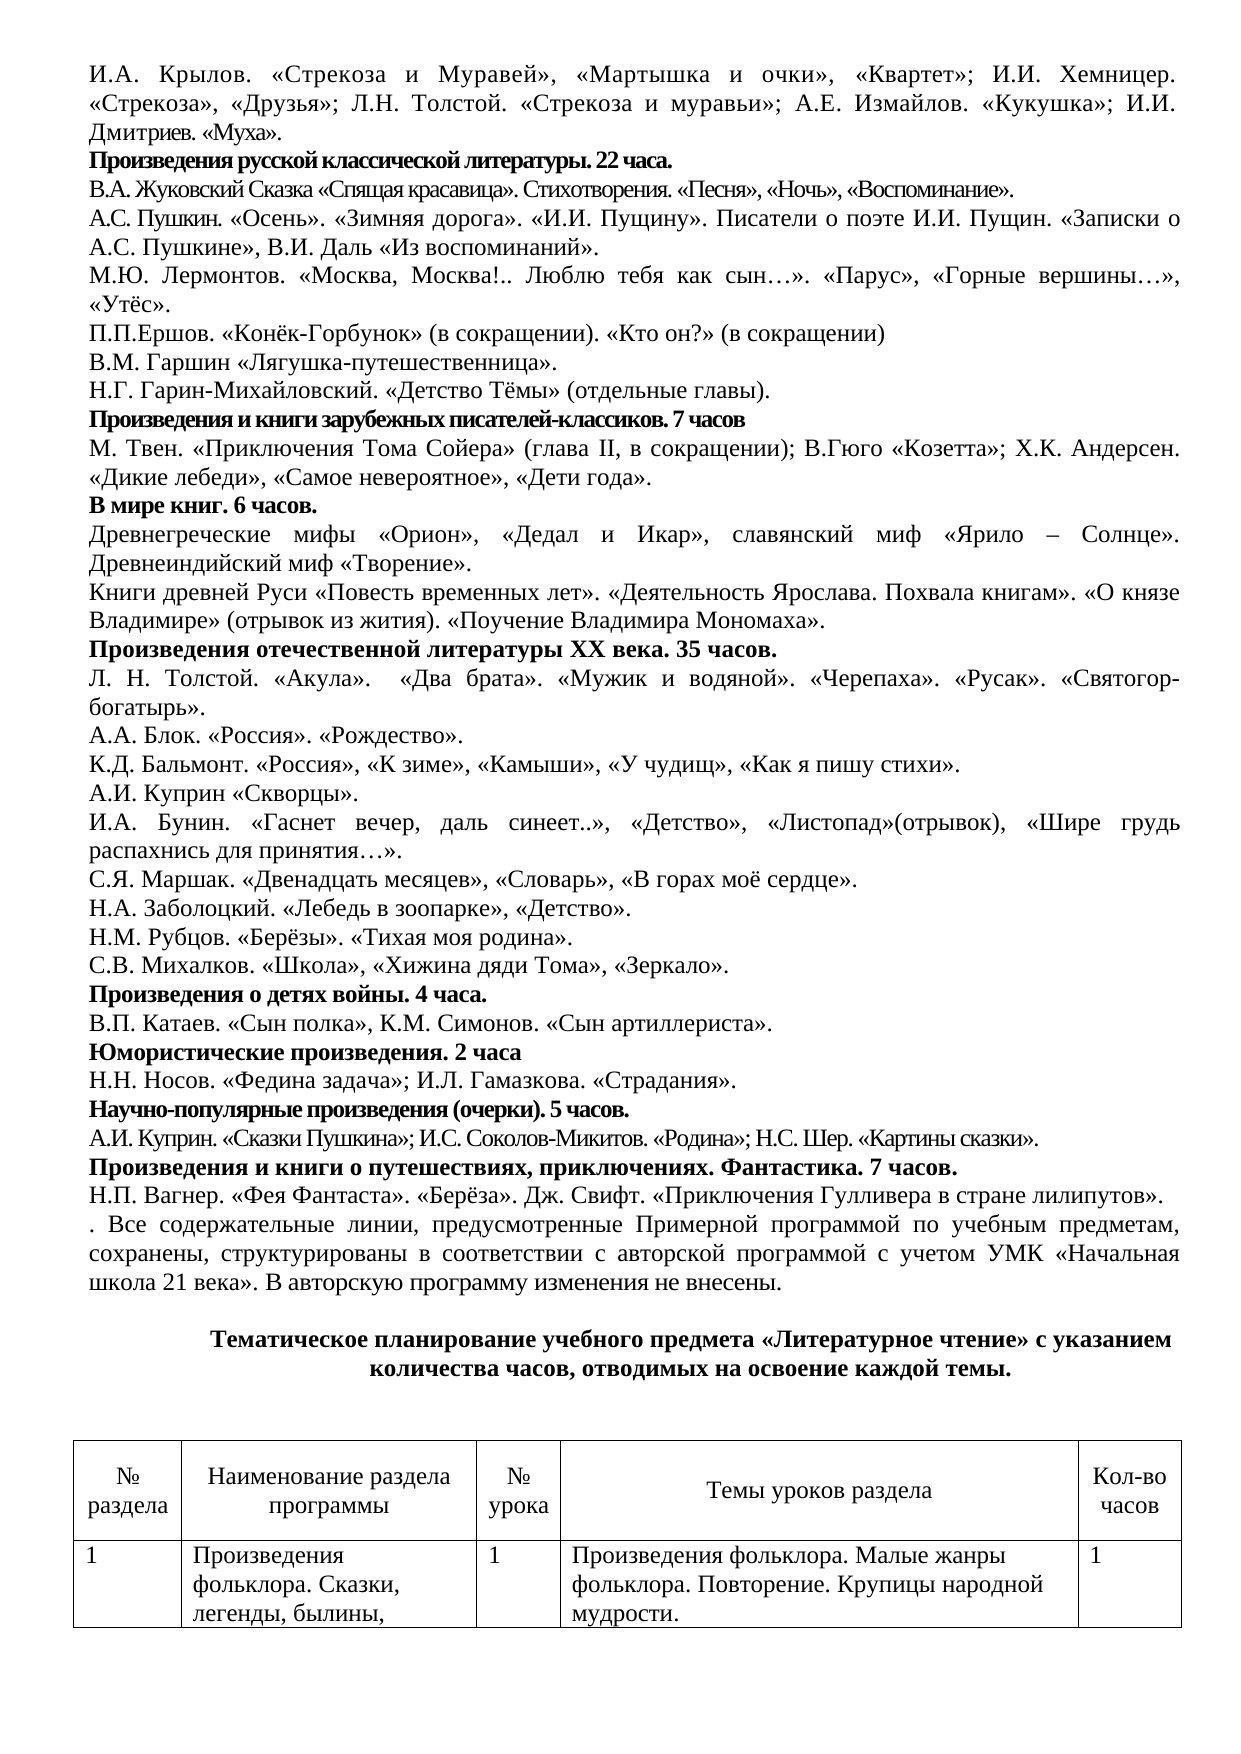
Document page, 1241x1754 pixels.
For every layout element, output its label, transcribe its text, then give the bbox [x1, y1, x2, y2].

text Книги древней Руси «Повесть временных лет». «Деятельность Ярослава. Похвала книгам». «О князе Владимире» (отрывок из жития). «Поучение Владимира Мономаха». [89, 577, 1181, 634]
text И.А. Бунин. «Гаснет вечер, даль синеет..», «Детство», «Листопад»(отрывок), «Шире грудь распахнись для принятия…». [89, 807, 1181, 864]
text Юмористические произведения. 2 часа [89, 1037, 1181, 1065]
text К.Д. Бальмонт. «Россия», «К зиме», «Камыши», «У чудищ», «Как я пишу стихи». [89, 749, 1181, 778]
text Н.М. Рубцов. «Берёзы». «Тихая моя родина». [89, 922, 1181, 950]
text А.И. Куприн «Скворцы». [89, 778, 1181, 807]
text Тематическое планирование учебного предмета «Литературное чтение» с указанием количества часов, отводимых на освоение каждой темы. [200, 1324, 1181, 1382]
table_cell 1 [1079, 1541, 1181, 1627]
text Научно-популярные произведения (очерки). 5 часов. [89, 1094, 1181, 1123]
text Произведения отечественной литературы XX века. 35 часов. [89, 634, 1181, 663]
text А.И. Куприн. «Сказки Пушкина»; И.С. Соколов-Микитов. «Родина»; Н.С. Шер. «Картины сказки». [89, 1123, 1181, 1152]
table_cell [182, 1541, 476, 1627]
text М. Твен. «Приключения Тома Сойера» (глава II, в сокращении); В.Гюго «Козетта»; Х.К. Андерсен. «Дикие лебеди», «Самое невероятное», «Дети года». [89, 433, 1181, 490]
text И.А. Крылов. «Стрекоза и Муравей», «Мартышка и очки», «Квартет»; И.И. Хемницер. «Стрекоза», «Друзья»; Л.Н. Толстой. «Стрекоза и муравьи»; А.Е. Измайлов. «Кукушка»; И.И. Дмитриев. «Муха». [89, 59, 1176, 145]
text П.П.Ершов. «Конёк-Горбунок» (в сокращении). «Кто он?» (в сокращении) [89, 318, 1181, 347]
table_header Кол-во часов [1079, 1441, 1181, 1539]
text Произведения о детях войны. 4 часа. [89, 979, 1181, 1008]
text Произведения русской классической литературы. 22 часа. [89, 145, 1176, 174]
text В.М. Гаршин «Лягушка-путешественница». [89, 347, 1181, 375]
text Н.П. Вагнер. «Фея Фантаста». «Берёза». Дж. Свифт. «Приключения Гулливера в стране лилипутов». [89, 1180, 1181, 1209]
table_header Наименование раздела программы [182, 1441, 476, 1539]
text Н.А. Заболоцкий. «Лебедь в зоопарке», «Детство». [89, 893, 1181, 922]
text М.Ю. Лермонтов. «Москва, Москва!.. Люблю тебя как сын…». «Парус», «Горные вершины…», «Утёс». [89, 260, 1181, 318]
table_header № урока [477, 1441, 560, 1539]
text Произведения и книги о путешествиях, приключениях. Фантастика. 7 часов. [89, 1152, 1181, 1180]
text Древнегреческие мифы «Орион», «Дедал и Икар», славянский миф «Ярило – Солнце». Древнеиндийский миф «Творение». [89, 519, 1181, 577]
text Л. Н. Толстой. «Акула». «Два брата». «Мужик и водяной». «Черепаха». «Русак». «Святогор-богатырь». [89, 663, 1181, 720]
text С.В. Михалков. «Школа», «Хижина дяди Тома», «Зеркало». [89, 950, 1181, 979]
text В мире книг. 6 часов. [89, 490, 1181, 519]
text Н.Г. Гарин-Михайловский. «Детство Тёмы» (отдельные главы). [89, 375, 1181, 404]
text С.Я. Маршак. «Двенадцать месяцев», «Словарь», «В горах моё сердце». [89, 864, 1181, 893]
table_cell 1 [477, 1541, 560, 1627]
text В.А. Жуковский Сказка «Спящая красавица». Стихотворения. «Песня», «Ночь», «Воспоминание». [89, 174, 1176, 203]
text А.С. Пушкин. «Осень». «Зимняя дорога». «И.И. Пущину». Писатели о поэте И.И. Пущин. «Записки о А.С. Пушкине», В.И. Даль «Из воспоминаний». [89, 203, 1181, 260]
text Н.Н. Носов. «Федина задача»; И.Л. Гамазкова. «Страдания». [89, 1065, 1181, 1094]
text . Все содержательные линии, предусмотренные Примерной программой по учебным предметам, сохранены, структурированы в соответствии с авторской программой с учетом УМК «Начальная школа 21 века». В авторскую программу изменения не внесены. [89, 1209, 1181, 1295]
text Произведения и книги зарубежных писателей-классиков. 7 часов [89, 404, 1176, 433]
table_cell Произведения фольклора. Малые жанры фольклора. Повторение. Крупицы народной мудрости. [561, 1541, 1078, 1627]
table_header № раздела [74, 1441, 181, 1539]
table_cell 1 [74, 1541, 181, 1627]
text А.А. Блок. «Россия». «Рождество». [89, 720, 1181, 749]
text В.П. Катаев. «Сын полка», К.М. Симонов. «Сын артиллериста». [89, 1008, 1181, 1037]
table_header Темы уроков раздела [561, 1441, 1078, 1539]
